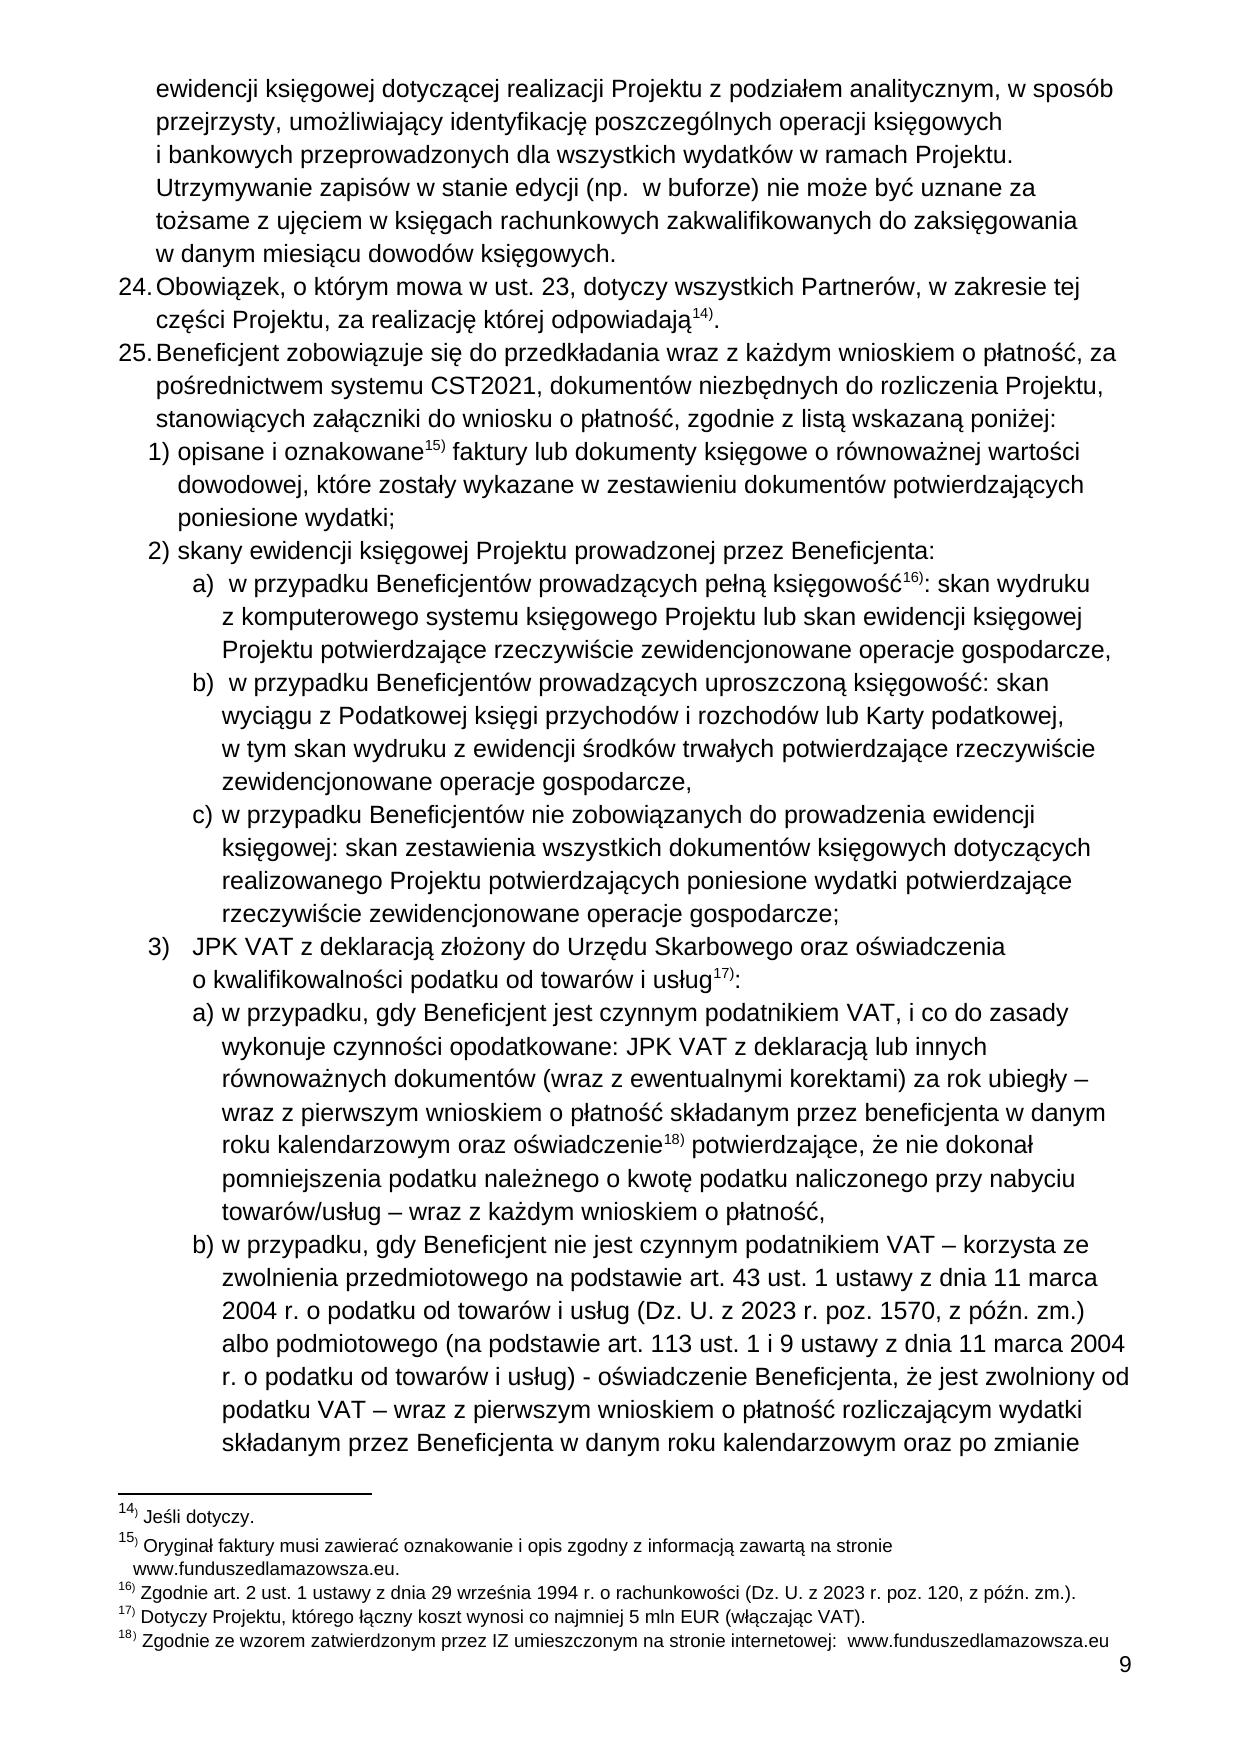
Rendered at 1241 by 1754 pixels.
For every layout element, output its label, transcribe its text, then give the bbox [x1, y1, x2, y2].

list w przypadku Beneficjentów prowadzących uproszczoną księgowość: skan wyciągu z Podatkowej księgi przychodów i rozchodów lub Karty podatkowej, w tym skan wydruku z ewidencji środków trwałych potwierdzające rzeczywiście zewidencjonowane operacje gospodarcze, [192, 668, 1132, 796]
list w przypadku Beneficjentów nie zobowiązanych do prowadzenia ewidencji księgowej: skan zestawienia wszystkich dokumentów księgowych dotyczących realizowanego Projektu potwierdzających poniesione wydatki potwierdzające rzeczywiście zewidencjonowane operacje gospodarcze; [192, 800, 1132, 928]
list Obowiązek, o którym mowa w ust. 23, dotyczy wszystkich Partnerów, w zakresie tej części Projektu, za realizację której odpowiadają). [118, 272, 1132, 334]
list opisane i oznakowane) faktury lub dokumenty księgowe o równoważnej wartości dowodowej, które zostały wykazane w zestawieniu dokumentów potwierdzających poniesione wydatki; [148, 437, 1132, 532]
list JPK VAT z deklaracją złożony do Urzędu Skarbowego oraz oświadczenia o kwalifikowalności podatku od towarów i usług): [148, 932, 1132, 994]
list w przypadku Beneficjentów prowadzących pełną księgowość): skan wydruku z komputerowego systemu księgowego Projektu lub skan ewidencji księgowej Projektu potwierdzające rzeczywiście zewidencjonowane operacje gospodarcze, [192, 569, 1132, 664]
list w przypadku, gdy Beneficjent jest czynnym podatnikiem VAT, i co do zasady wykonuje czynności opodatkowane: JPK VAT z deklaracją lub innych równoważnych dokumentów (wraz z ewentualnymi korektami) za rok ubiegły – wraz z pierwszym wnioskiem o płatność składanym przez beneficjenta w danym roku kalendarzowym oraz oświadczenie) potwierdzające, że nie dokonał pomniejszenia podatku należnego o kwotę podatku naliczonego przy nabyciu towarów/usług – wraz z każdym wnioskiem o płatność, [192, 998, 1132, 1225]
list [118, 74, 1132, 268]
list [192, 1229, 1132, 1456]
list skany ewidencji księgowej Projektu prowadzonej przez Beneficjenta: [148, 536, 1132, 565]
list Beneficjent zobowiązuje się do przedkładania wraz z każdym wnioskiem o płatność, za pośrednictwem systemu CST2021, dokumentów niezbędnych do rozliczenia Projektu, stanowiących załączniki do wniosku o płatność, zgodnie z listą wskazaną poniżej: [118, 338, 1132, 433]
